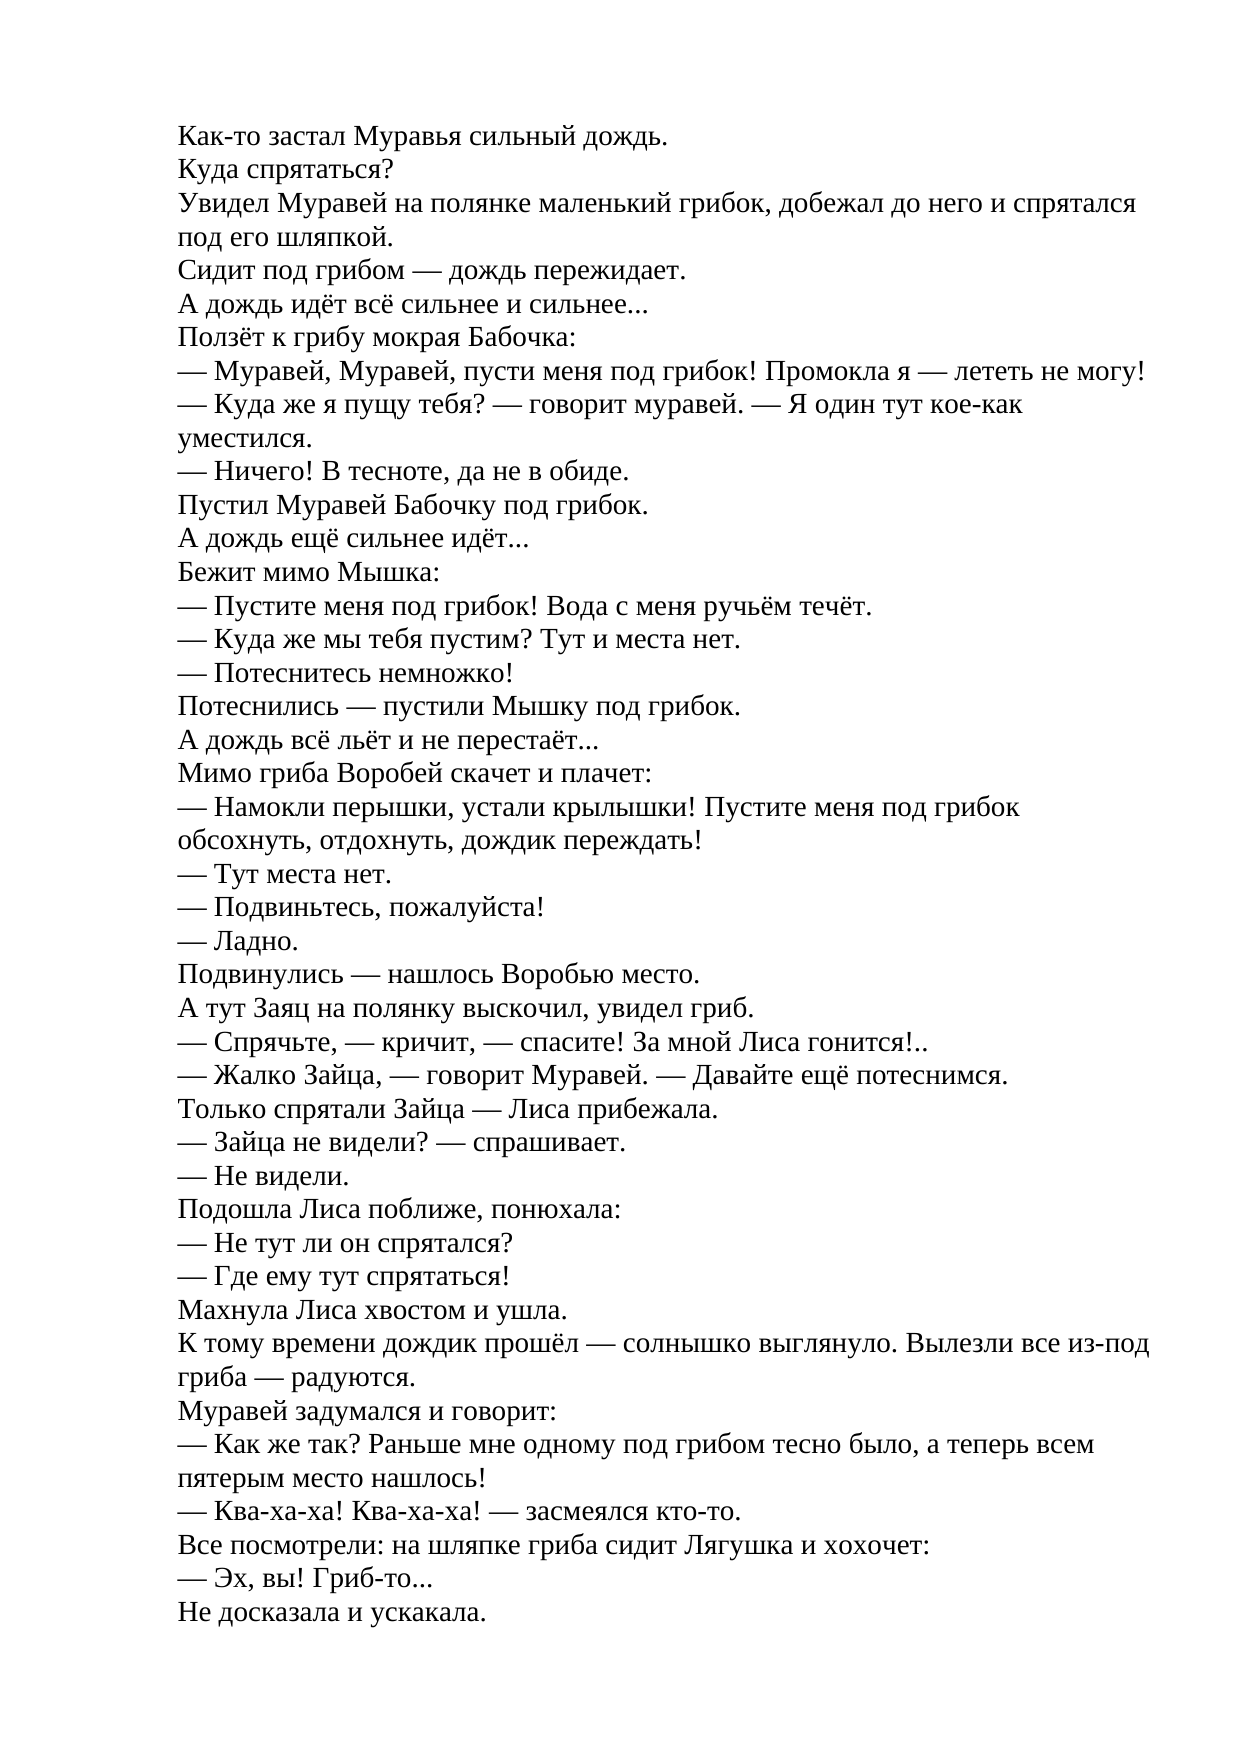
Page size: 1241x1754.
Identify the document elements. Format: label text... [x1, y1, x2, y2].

text — Тут места нет. [177, 856, 1152, 889]
text Увидел Муравей на полянке маленький грибок, добежал до него и спрятался под его шляпкой. [177, 185, 1152, 252]
text Мимо гриба Воробей скачет и плачет: [177, 755, 1152, 789]
text — Куда же мы тебя пустим? Тут и места нет. [177, 621, 1152, 655]
text — Ква-ха-ха! Ква-ха-ха! — засмеялся кто-то. [177, 1493, 1152, 1527]
text Потеснились — пустили Мышку под грибок. [177, 688, 1152, 722]
text Ползёт к грибу мокрая Бабочка: [177, 319, 1152, 353]
text — Ничего! В тесноте, да не в обиде. [177, 453, 1152, 487]
text — Не тут ли он спрятался? [177, 1225, 1152, 1258]
text Подошла Лиса поближе, понюхала: [177, 1191, 1152, 1225]
text Не досказала и ускакала. [177, 1594, 1152, 1627]
text — Муравей, Муравей, пусти меня под грибок! Промокла я — лететь не могу! [177, 353, 1152, 386]
text — Жалко Зайца, — говорит Муравей. — Давайте ещё потеснимся. [177, 1057, 1152, 1091]
text — Подвиньтесь, пожалуйста! [177, 889, 1152, 923]
text Сидит под грибом — дождь пережидает. [177, 252, 1152, 286]
text — Зайца не видели? — спрашивает. [177, 1124, 1152, 1158]
text Пустил Муравей Бабочку под грибок. [177, 487, 1152, 521]
text А тут Заяц на полянку выскочил, увидел гриб. [177, 990, 1152, 1024]
text — Потеснитесь немножко! [177, 655, 1152, 688]
text Подвинулись — нашлось Воробью место. [177, 957, 1152, 990]
text Куда спрятаться? [177, 152, 1152, 185]
text А дождь идёт всё сильнее и сильнее... [177, 286, 1152, 319]
text — Пустите меня под грибок! Вода с меня ручьём течёт. [177, 588, 1152, 621]
text Бежит мимо Мышка: [177, 554, 1152, 588]
text — Спрячьте, — кричит, — спасите! За мной Лиса гонится!.. [177, 1024, 1152, 1057]
text — Не видели. [177, 1158, 1152, 1191]
text Все посмотрели: на шляпке гриба сидит Лягушка и хохочет: [177, 1527, 1152, 1560]
text — Ладно. [177, 923, 1152, 957]
text Только спрятали Зайца — Лиса прибежала. [177, 1091, 1152, 1124]
text К тому времени дождик прошёл — солнышко выглянуло. Вылезли все из-под гриба — радуются. [177, 1326, 1152, 1393]
text Как-то застал Муравья сильный дождь. [177, 118, 1152, 152]
text — Эх, вы! Гриб-то... [177, 1560, 1152, 1594]
text А дождь всё льёт и не перестаёт... [177, 722, 1152, 755]
text Муравей задумался и говорит: [177, 1393, 1152, 1426]
text — Где ему тут спрятаться! [177, 1258, 1152, 1292]
text А дождь ещё сильнее идёт... [177, 521, 1152, 554]
text — Намокли перышки, устали крылышки! Пустите меня под грибок обсохнуть, отдохнуть, дождик переждать! [177, 789, 1152, 856]
text — Куда же я пущу тебя? — говорит муравей. — Я один тут кое-как уместился. [177, 386, 1152, 453]
text — Как же так? Раньше мне одному под грибом тесно было, а теперь всем пятерым место нашлось! [177, 1426, 1152, 1493]
text Махнула Лиса хвостом и ушла. [177, 1292, 1152, 1326]
